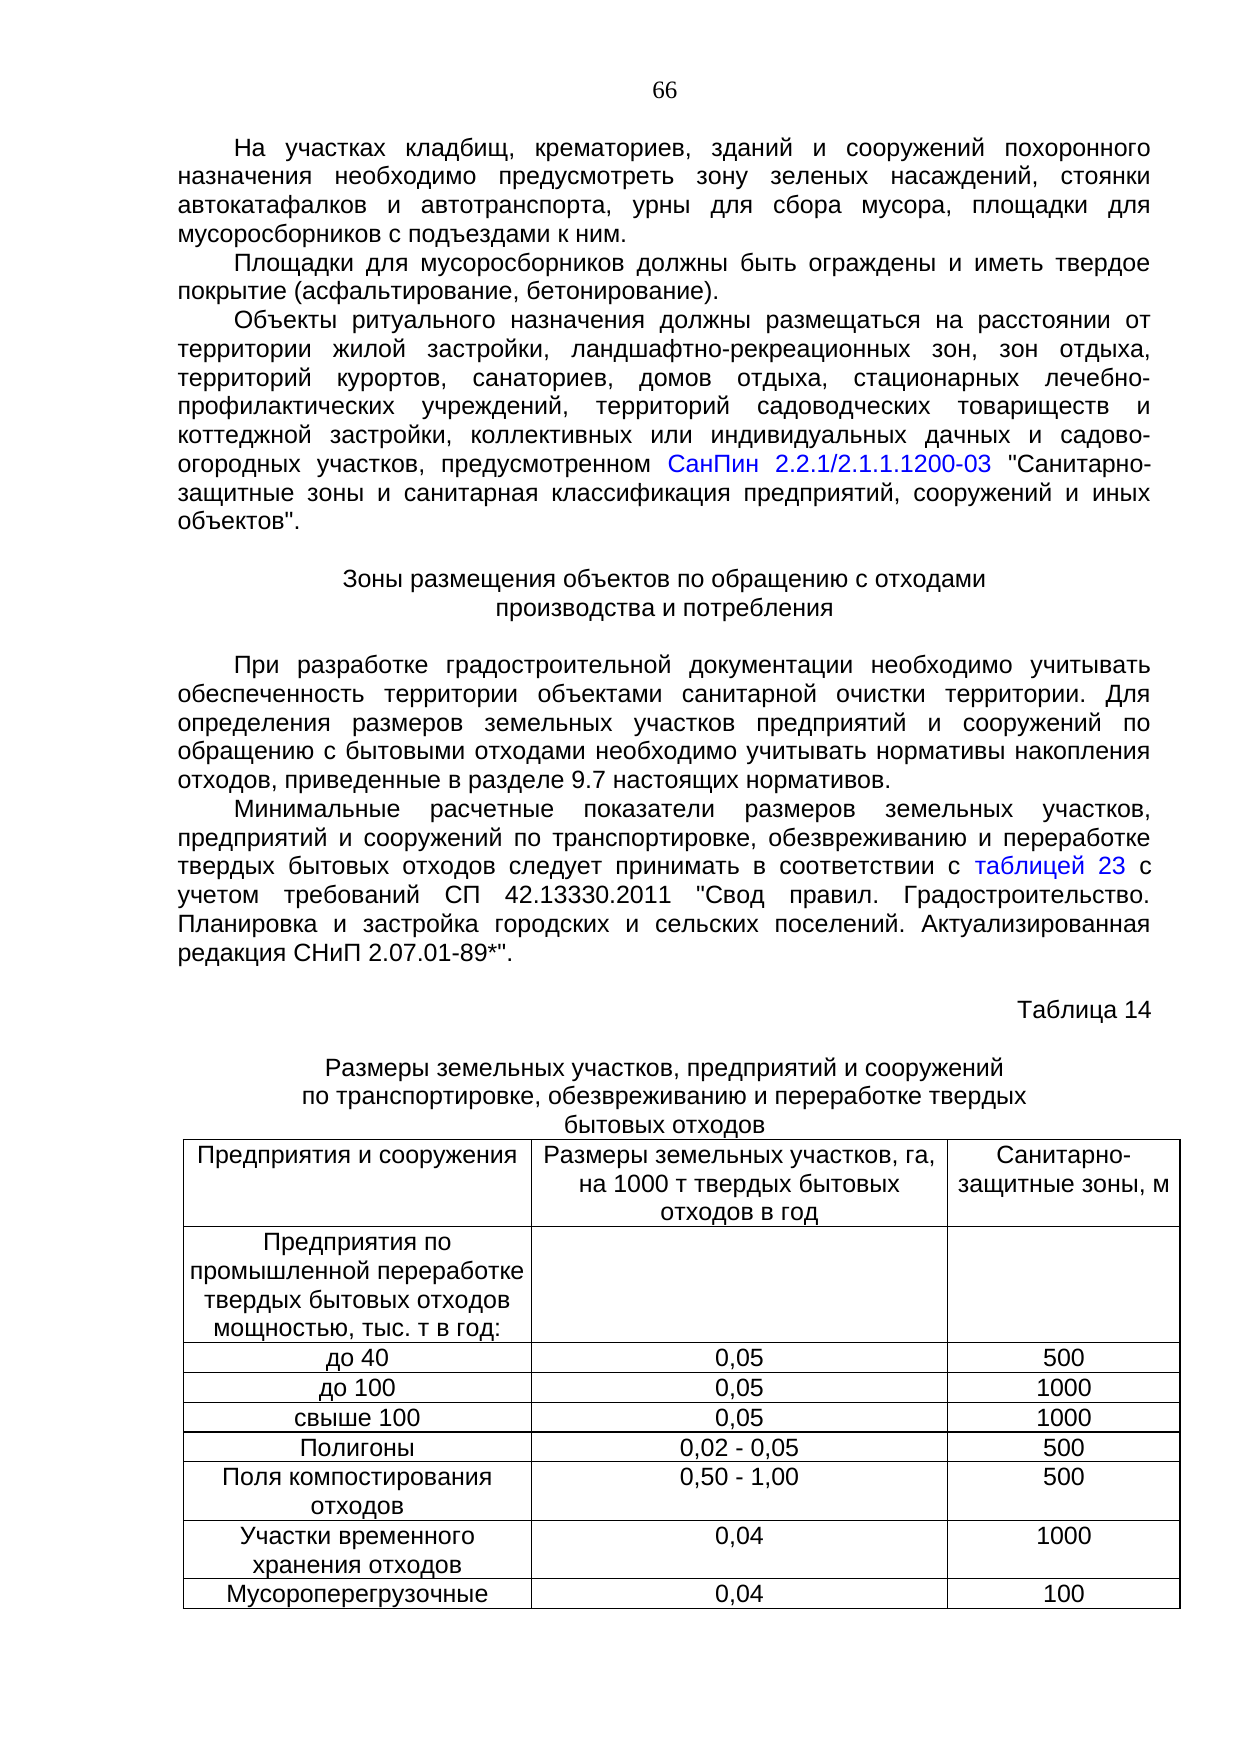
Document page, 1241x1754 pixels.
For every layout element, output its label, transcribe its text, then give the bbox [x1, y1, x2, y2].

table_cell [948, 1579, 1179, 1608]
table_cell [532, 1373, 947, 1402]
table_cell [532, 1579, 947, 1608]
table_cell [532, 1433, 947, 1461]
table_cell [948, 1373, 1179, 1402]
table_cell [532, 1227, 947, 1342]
text На участках кладбищ, крематориев, зданий и сооружений похоронного назначения необходимо предусмотреть зону зеленых насаждений, стоянки автокатафалков и автотранспорта, урны для сбора мусора, площадки для мусоросборников с подъездами к ним. [177, 132, 1152, 247]
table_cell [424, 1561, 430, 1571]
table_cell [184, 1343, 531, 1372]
text Размеры земельных участков, предприятий и сооружений [177, 1052, 1152, 1081]
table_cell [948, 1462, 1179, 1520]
text по транспортировке, обезвреживанию и переработке твердых [177, 1081, 1152, 1110]
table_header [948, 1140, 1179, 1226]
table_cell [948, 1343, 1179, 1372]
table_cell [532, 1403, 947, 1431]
text Площадки для мусоросборников должны быть ограждены и иметь твердое покрытие (асфальтирование, бетонирование). [177, 247, 1152, 305]
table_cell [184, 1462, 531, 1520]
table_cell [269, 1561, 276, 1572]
text Минимальные расчетные показатели размеров земельных участков, предприятий и сооружений по транспортировке, обезвреживанию и переработке твердых бытовых отходов следует принимать в соответствии с таблицей 23 с учетом требований СП 42.13330.2011 "Свод правил. Градостроительство. Планировка и застройка городских и сельских поселений. Актуализированная редакция СНиП 2.07.01-89*". [177, 794, 1152, 966]
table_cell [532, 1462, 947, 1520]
text бытовых отходов [177, 1110, 1152, 1139]
text Объекты ритуального назначения должны размещаться на расстоянии от территории жилой застройки, ландшафтно-рекреационных зон, зон отдыха, территорий курортов, санаториев, домов отдыха, стационарных лечебно-профилактических учреждений, территорий садоводческих товариществ и коттеджной застройки, коллективных или индивидуальных дачных и садово-огородных участков, предусмотренном СанПин 2.2.1/2.1.1.1200-03 "Санитарно-защитные зоны и санитарная классификация предприятий, сооружений и иных объектов". [177, 305, 1152, 535]
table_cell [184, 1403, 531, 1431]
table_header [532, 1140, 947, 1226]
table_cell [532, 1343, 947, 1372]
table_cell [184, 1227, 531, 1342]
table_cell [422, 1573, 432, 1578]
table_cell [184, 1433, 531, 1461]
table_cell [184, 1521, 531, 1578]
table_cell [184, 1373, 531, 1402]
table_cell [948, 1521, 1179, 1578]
text Таблица 14 [177, 995, 1152, 1024]
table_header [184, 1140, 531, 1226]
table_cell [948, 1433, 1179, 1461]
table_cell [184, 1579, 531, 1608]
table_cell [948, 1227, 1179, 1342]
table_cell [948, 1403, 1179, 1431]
text При разработке градостроительной документации необходимо учитывать обеспеченность территории объектами санитарной очистки территории. Для определения размеров земельных участков предприятий и сооружений по обращению с бытовыми отходами необходимо учитывать нормативы накопления отходов, приведенные в разделе 9.7 настоящих нормативов. [177, 650, 1152, 794]
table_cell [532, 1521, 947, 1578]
text производства и потребления [177, 592, 1152, 621]
text Зоны размещения объектов по обращению с отходами [177, 564, 1152, 592]
